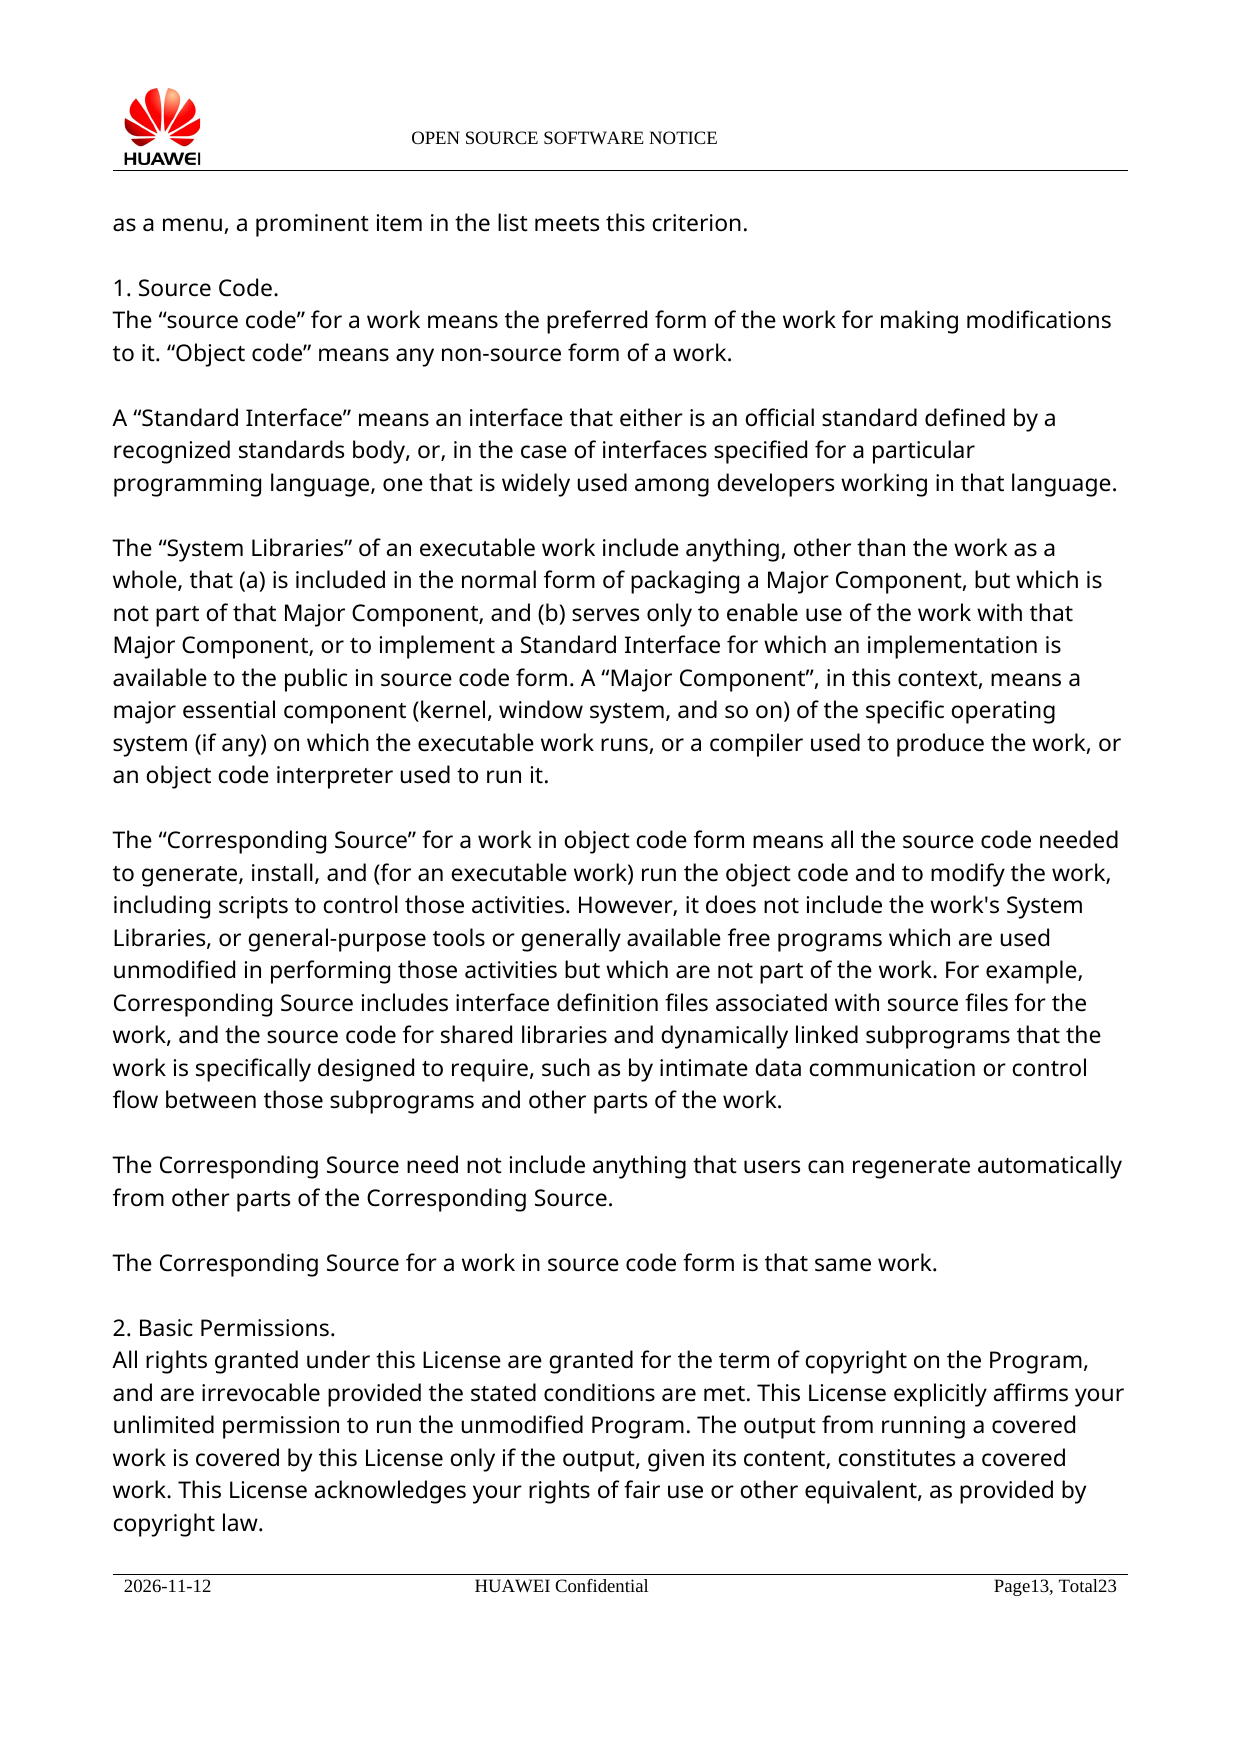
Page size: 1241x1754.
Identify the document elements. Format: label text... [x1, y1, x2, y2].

text 1. Source Code. [112, 271, 1128, 304]
text The Corresponding Source for a work in source code form is that same work. [112, 1246, 1128, 1279]
text A “Standard Interface” means an interface that either is an official standard defined by a recognized standards body, or, in the case of interfaces specified for a particular programming language, one that is widely used among developers working in that language. [112, 401, 1128, 499]
picture [124, 88, 201, 165]
text The Corresponding Source need not include anything that users can regenerate automatically from other parts of the Corresponding Source. [112, 1149, 1128, 1214]
text The “System Libraries” of an executable work include anything, other than the work as a whole, that (a) is included in the normal form of packaging a Major Component, but which is not part of that Major Component, and (b) serves only to enable use of the work with that Major Component, or to implement a Standard Interface for which an implementation is available to the public in source code form. A “Major Component”, in this context, means a major essential component (kernel, window system, and so on) of the specific operating system (if any) on which the executable work runs, or a compiler used to produce the work, or an object code interpreter used to run it. [112, 531, 1128, 791]
text 2. Basic Permissions. [112, 1311, 1128, 1344]
text The “source code” for a work means the preferred form of the work for making modifications to it. “Object code” means any non-source form of a work. [112, 304, 1128, 369]
text The “Corresponding Source” for a work in object code form means all the source code needed to generate, install, and (for an executable work) run the object code and to modify the work, including scripts to control those activities. However, it does not include the work's System Libraries, or general-purpose tools or generally available free programs which are used unmodified in performing those activities but which are not part of the work. For example, Corresponding Source includes interface definition files associated with source files for the work, and the source code for shared libraries and dynamically linked subprograms that the work is specifically designed to require, such as by intimate data communication or control flow between those subprograms and other parts of the work. [112, 824, 1128, 1116]
text All rights granted under this License are granted for the term of copyright on the Program, and are irrevocable provided the stated conditions are met. This License explicitly affirms your unlimited permission to run the unmodified Program. The output from running a covered work is covered by this License only if the output, given its content, constitutes a covered work. This License acknowledges your rights of fair use or other equivalent, as provided by copyright law. [112, 1344, 1128, 1539]
